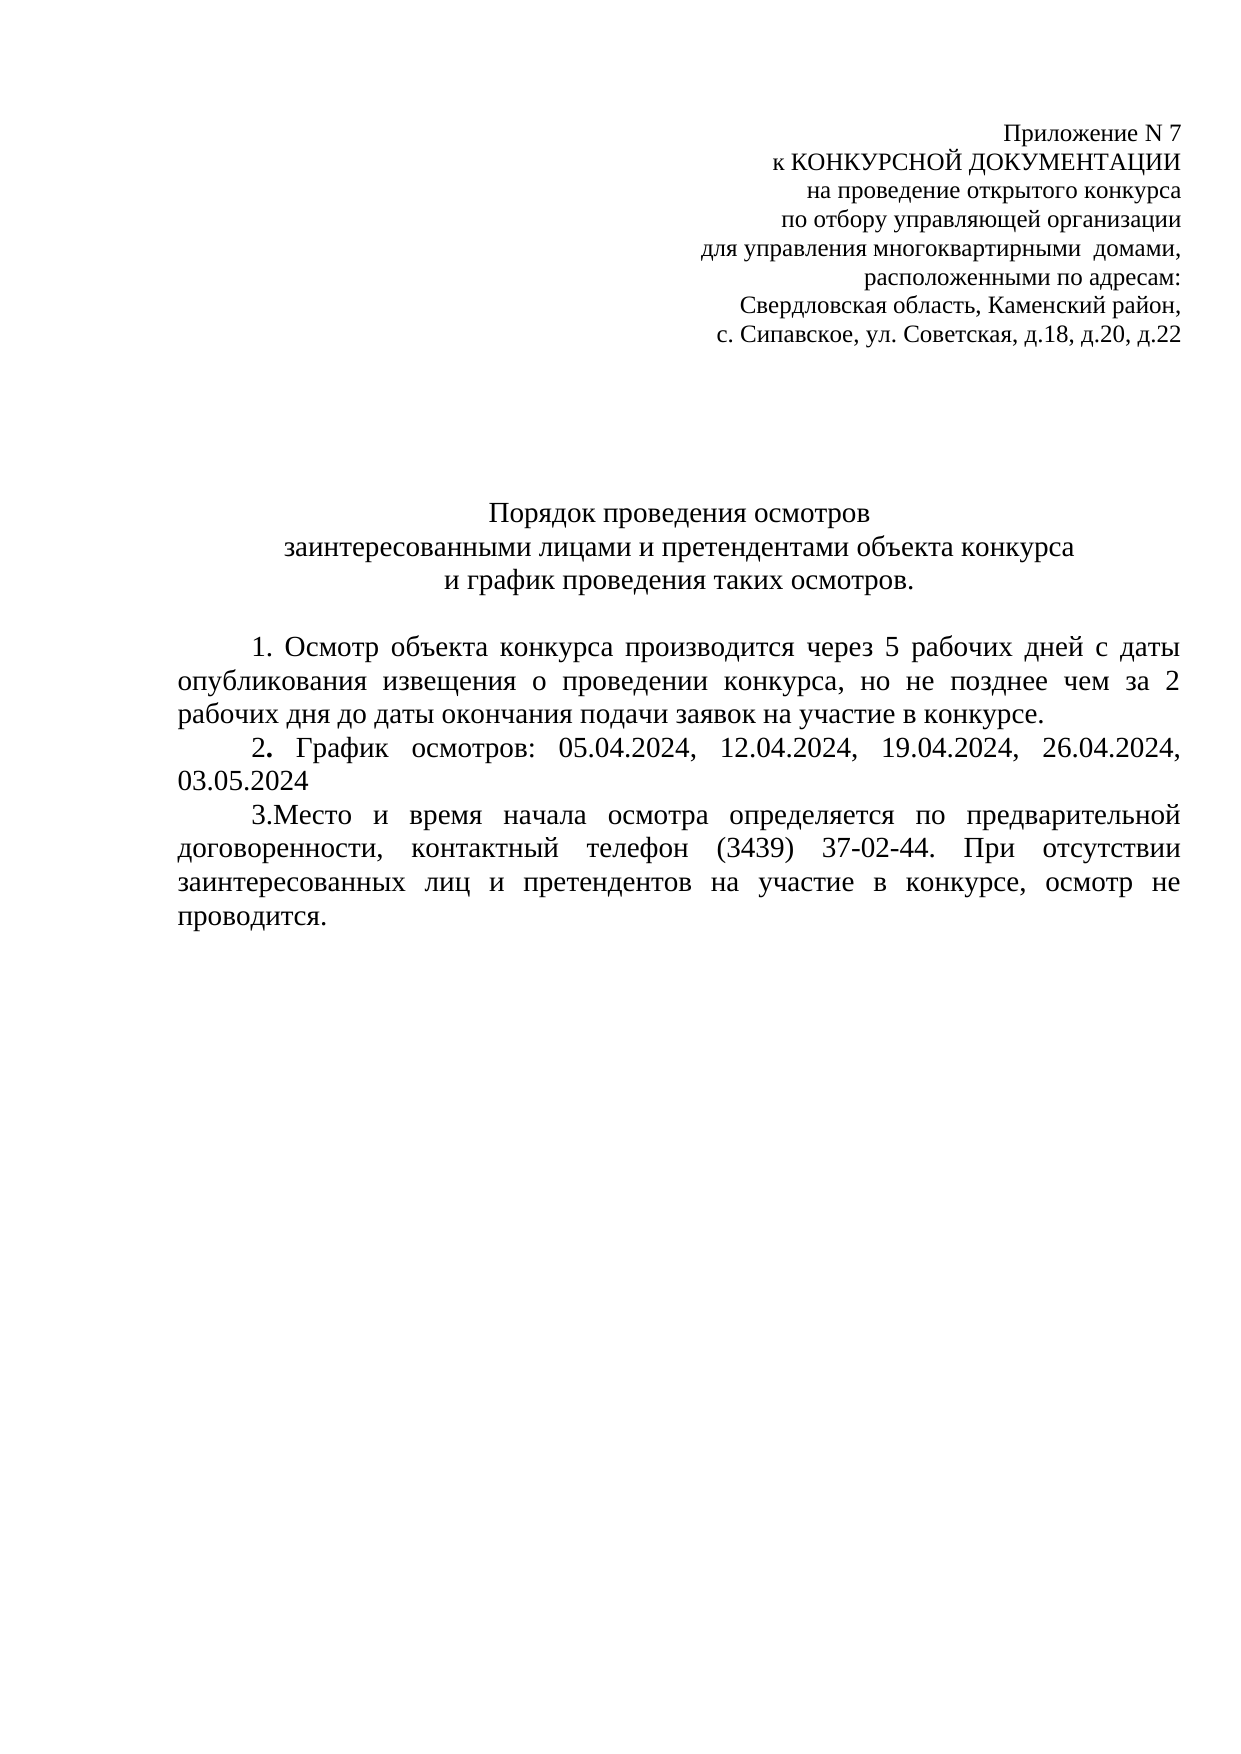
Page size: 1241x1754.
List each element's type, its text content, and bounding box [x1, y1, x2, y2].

text Порядок проведения осмотров [177, 495, 1181, 529]
text заинтересованными лицами и претендентами объекта конкурса [177, 529, 1181, 562]
text с. Сипавское, ул. Советская, д.18, д.20, д.22 [177, 319, 1181, 348]
text 3.Место и время начала осмотра определяется по предварительной договоренности, контактный телефон (3439) 37-02-44. При отсутствии заинтересованных лиц и претендентов на участие в конкурсе, осмотр не проводится. [177, 797, 1181, 931]
text Свердловская область, Каменский район, [177, 291, 1181, 319]
text 2. График осмотров: 05.04.2024, 12.04.2024, 19.04.2024, 26.04.2024, 03.05.2024 [177, 730, 1181, 797]
text и график проведения таких осмотров. [177, 562, 1181, 596]
text к КОНКУРСНОЙ ДОКУМЕНТАЦИИ [177, 147, 1181, 176]
list для управления многоквартирными домами, [177, 233, 1181, 262]
text Приложение N 7 [177, 118, 1181, 147]
list на проведение открытого конкурса [177, 176, 1181, 204]
list по отбору управляющей организации [177, 204, 1181, 233]
list расположенными по адресам: [177, 262, 1181, 291]
text 1. Осмотр объекта конкурса производится через 5 рабочих дней с даты опубликования извещения о проведении конкурса, но не позднее чем за 2 рабочих дня до даты окончания подачи заявок на участие в конкурсе. [177, 629, 1181, 730]
